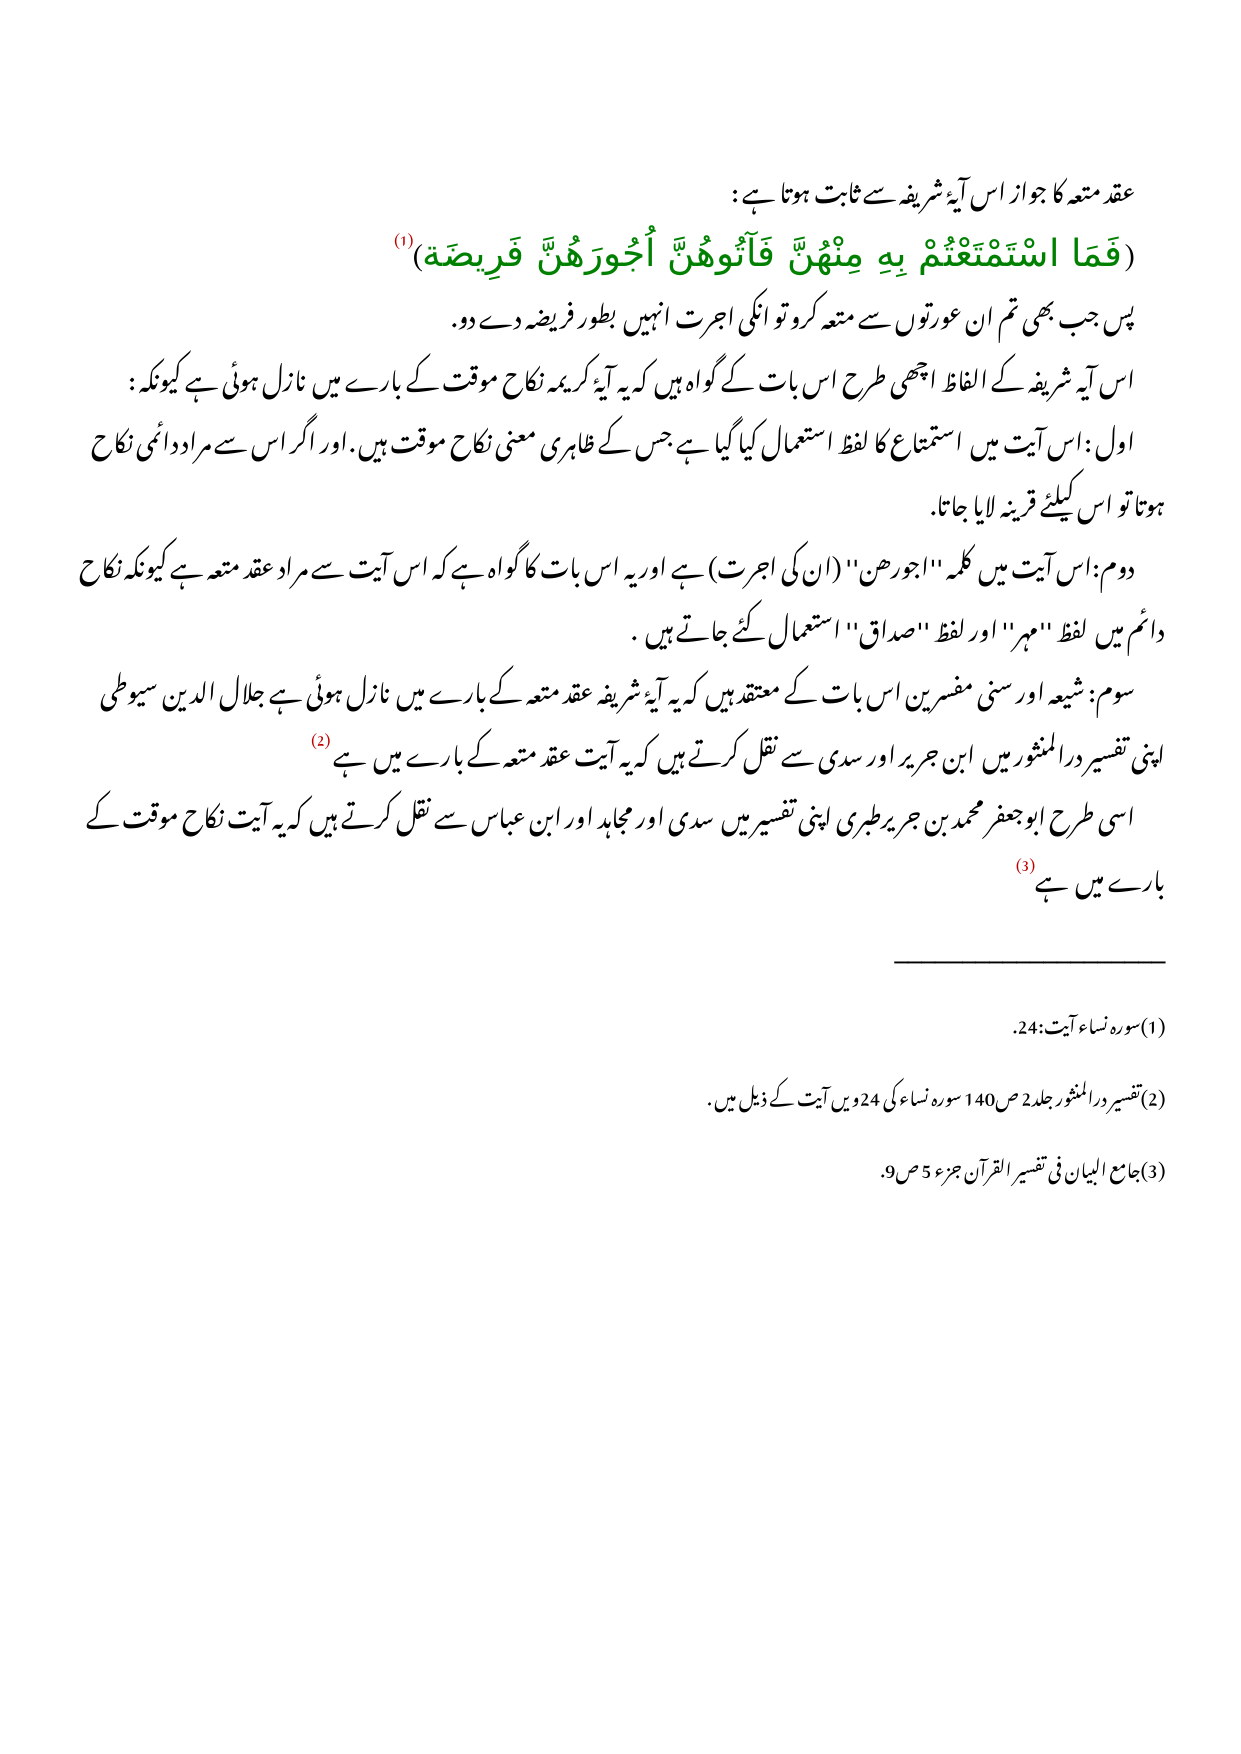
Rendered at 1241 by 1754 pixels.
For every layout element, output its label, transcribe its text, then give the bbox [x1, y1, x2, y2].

text اس آیہ شریفہ کے الفاظ اچھی طرح اس بات کے گواہ ہیں کہ یہ آیۂ کریمہ نکاح موقت کے بارے میں نازل ہوئی ہے کیونکہ : [75, 344, 1165, 406]
text دوم:اس آیت میں کلمہ ''اجورھن'' (ان کی اجرت) ہے اور یہ اس بات کا گواہ ہے کہ اس آیت سے مراد عقد متعہ ہے کیونکہ نکاح دائم میں لفظ ''مہر'' اور لفظ ''صداق'' استعمال کئے جاتے ہیں . [75, 531, 1165, 656]
text اسی طرح ابوجعفر محمد بن جریرطبری اپنی تفسیر میں سدی اور مجاہد اور ابن عباس سے نقل کرتے ہیں کہ یہ آیت نکاح موقت کے بارے میں ہے(3) [75, 781, 1165, 906]
text اول :اس آیت میں استمتاع کا لفظ استعمال کیا گیا ہے جس کے ظاہری معنی نکاح موقت ہیں .اور اگر اس سے مراد دائمی نکاح ہوتا تو اس کیلئے قرینہ لایا جاتا. [75, 406, 1165, 531]
text (1)سورہ نساء آیت:24. [75, 999, 1165, 1046]
text عقد متعہ کا جواز اس آیۂ شریفہ سے ثابت ہوتا ہے : [75, 156, 1165, 219]
text ( فَمَا اسْتَمْتَعْتُمْ بِهِ مِنْهُنَّ فَآتُوهُنَّ اُجُورَهُنَّ فَرِیضَة)(1) [75, 219, 1165, 281]
text پس جب بھی تم ان عورتوں سے متعہ کرو تو انکی اجرت انہیں بطور فریضہ دے دو. [75, 281, 1165, 344]
text سوم: شیعہ اور سنی مفسرین اس بات کے معتقد ہیں کہ یہ آیۂ شریفہ عقد متعہ کے بارے میں نازل ہوئی ہے جلال الدین سیوطی اپنی تفسیر درالمنثور میں ابن جریر اور سدی سے نقل کرتے ہیں کہ یہ آیت عقد متعہ کے بارے میں ہے (2) [75, 656, 1165, 781]
text (2)تفسیر درالمنثور جلد2 ص140 سورہ نساء کی 24ویں آیت کے ذیل میں . [75, 1071, 1165, 1118]
text (3)جامع البیان فی تفسیر القرآن جزء 5 ص9. [75, 1143, 1165, 1189]
text ____________________ [75, 906, 1165, 974]
